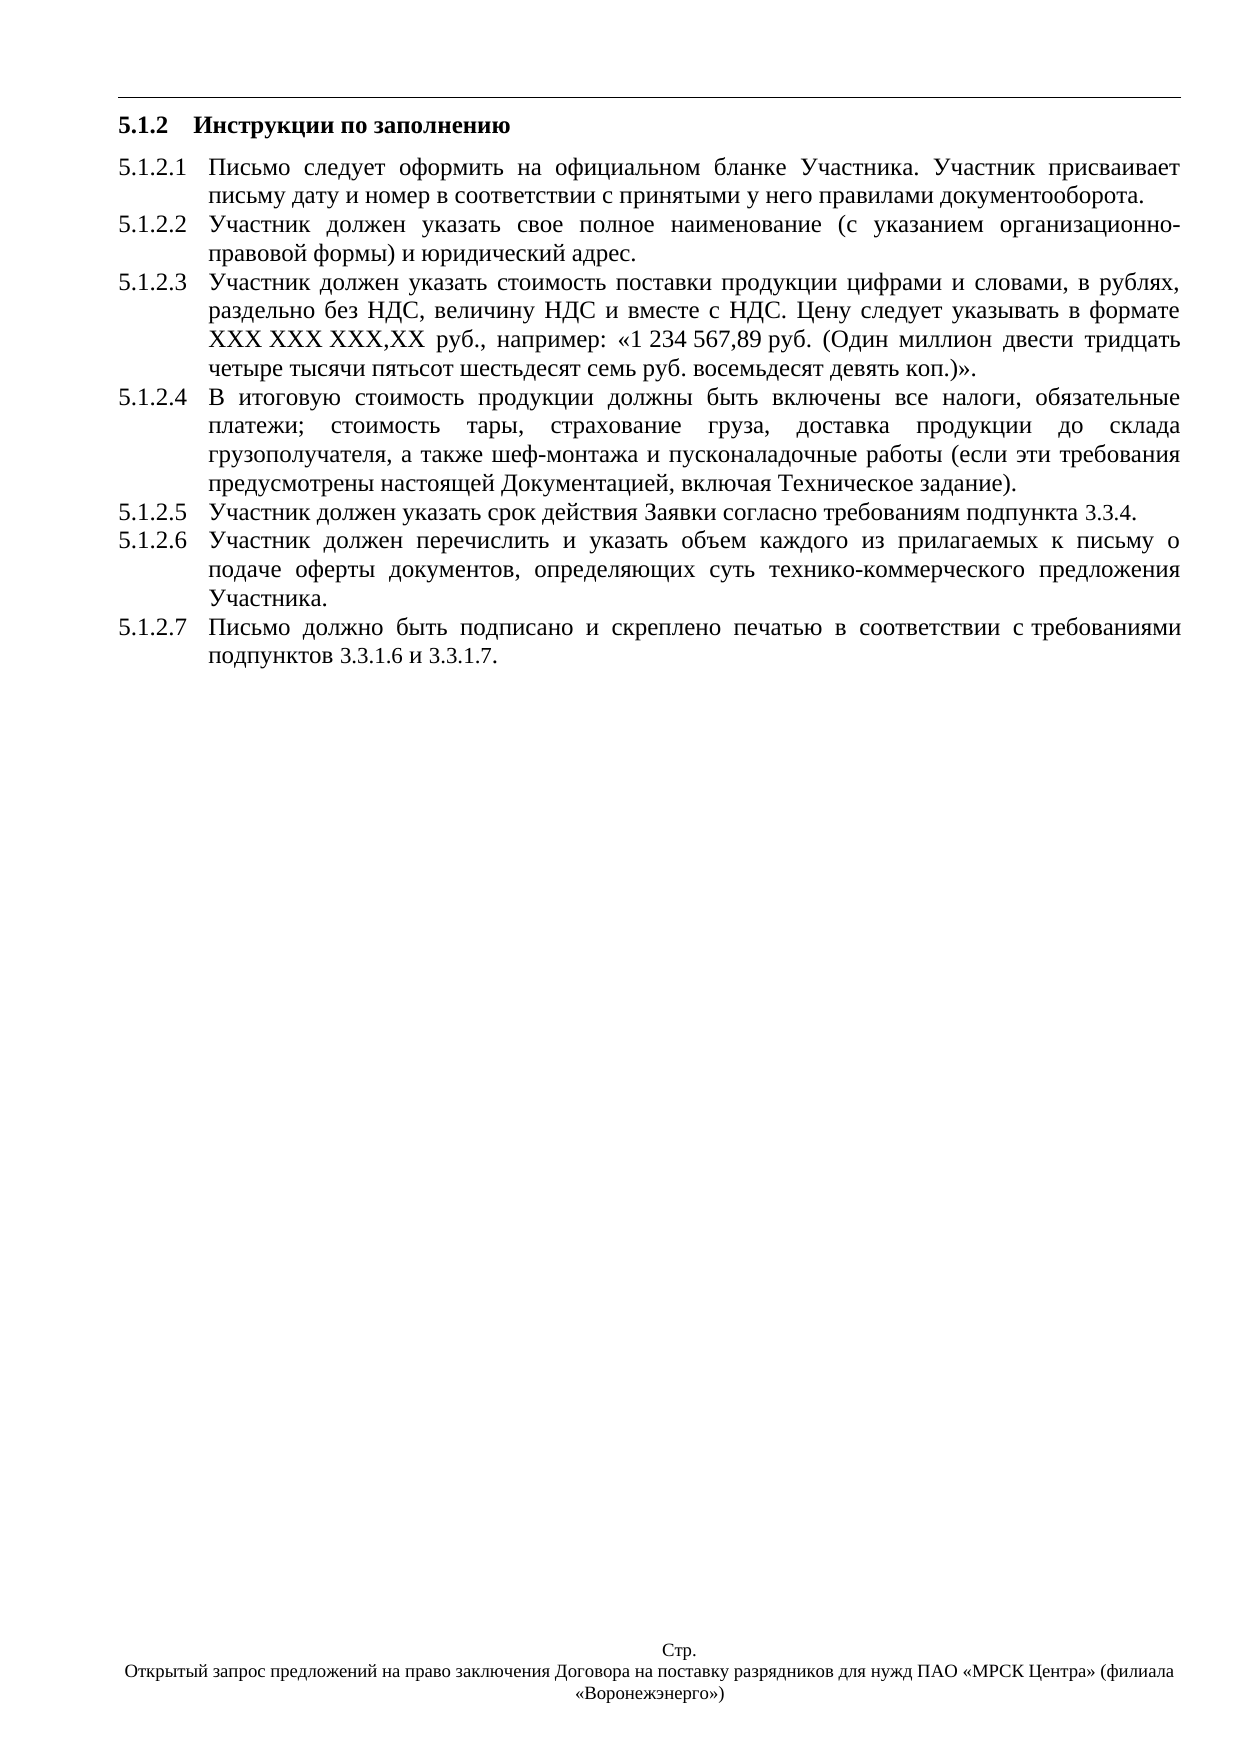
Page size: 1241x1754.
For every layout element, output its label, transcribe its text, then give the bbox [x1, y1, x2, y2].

list Письмо должно быть подписано и скреплено печатью в соответствии с требованиями подпунктов 3.3.1.6 и 3.3.1.7. [118, 612, 1181, 669]
list В итоговую стоимость продукции должны быть включены все налоги, обязательные платежи; стоимость тары, страхование груза, доставка продукции до склада грузополучателя, а также шеф-монтажа и пусконаладочные работы (если эти требования предусмотрены настоящей Документацией, включая Техническое задание). [118, 382, 1181, 497]
list Участник должен указать срок действия Заявки согласно требованиям подпункта 3.3.4. [118, 497, 1181, 526]
list Участник должен указать стоимость поставки продукции цифрами и словами, в рублях, раздельно без НДС, величину НДС и вместе с НДС. Цену следует указывать в формате ХХХ ХХХ ХХХ,ХХ руб., например: «1 234 567,89 руб. (Один миллион двести тридцать четыре тысячи пятьсот шестьдесят семь руб. восемьдесят девять коп.)». [118, 267, 1181, 382]
list Участник должен перечислить и указать объем каждого из прилагаемых к письму о подаче оферты документов, определяющих суть технико-коммерческого предложения Участника. [118, 526, 1181, 612]
list Письмо следует оформить на официальном бланке Участника. Участник присваивает письму дату и номер в соответствии с принятыми у него правилами документооборота. [118, 152, 1181, 209]
list Участник должен указать свое полное наименование (с указанием организационно-правовой формы) и юридический адрес. [118, 209, 1181, 267]
subtitle Инструкции по заполнению [118, 111, 1181, 139]
